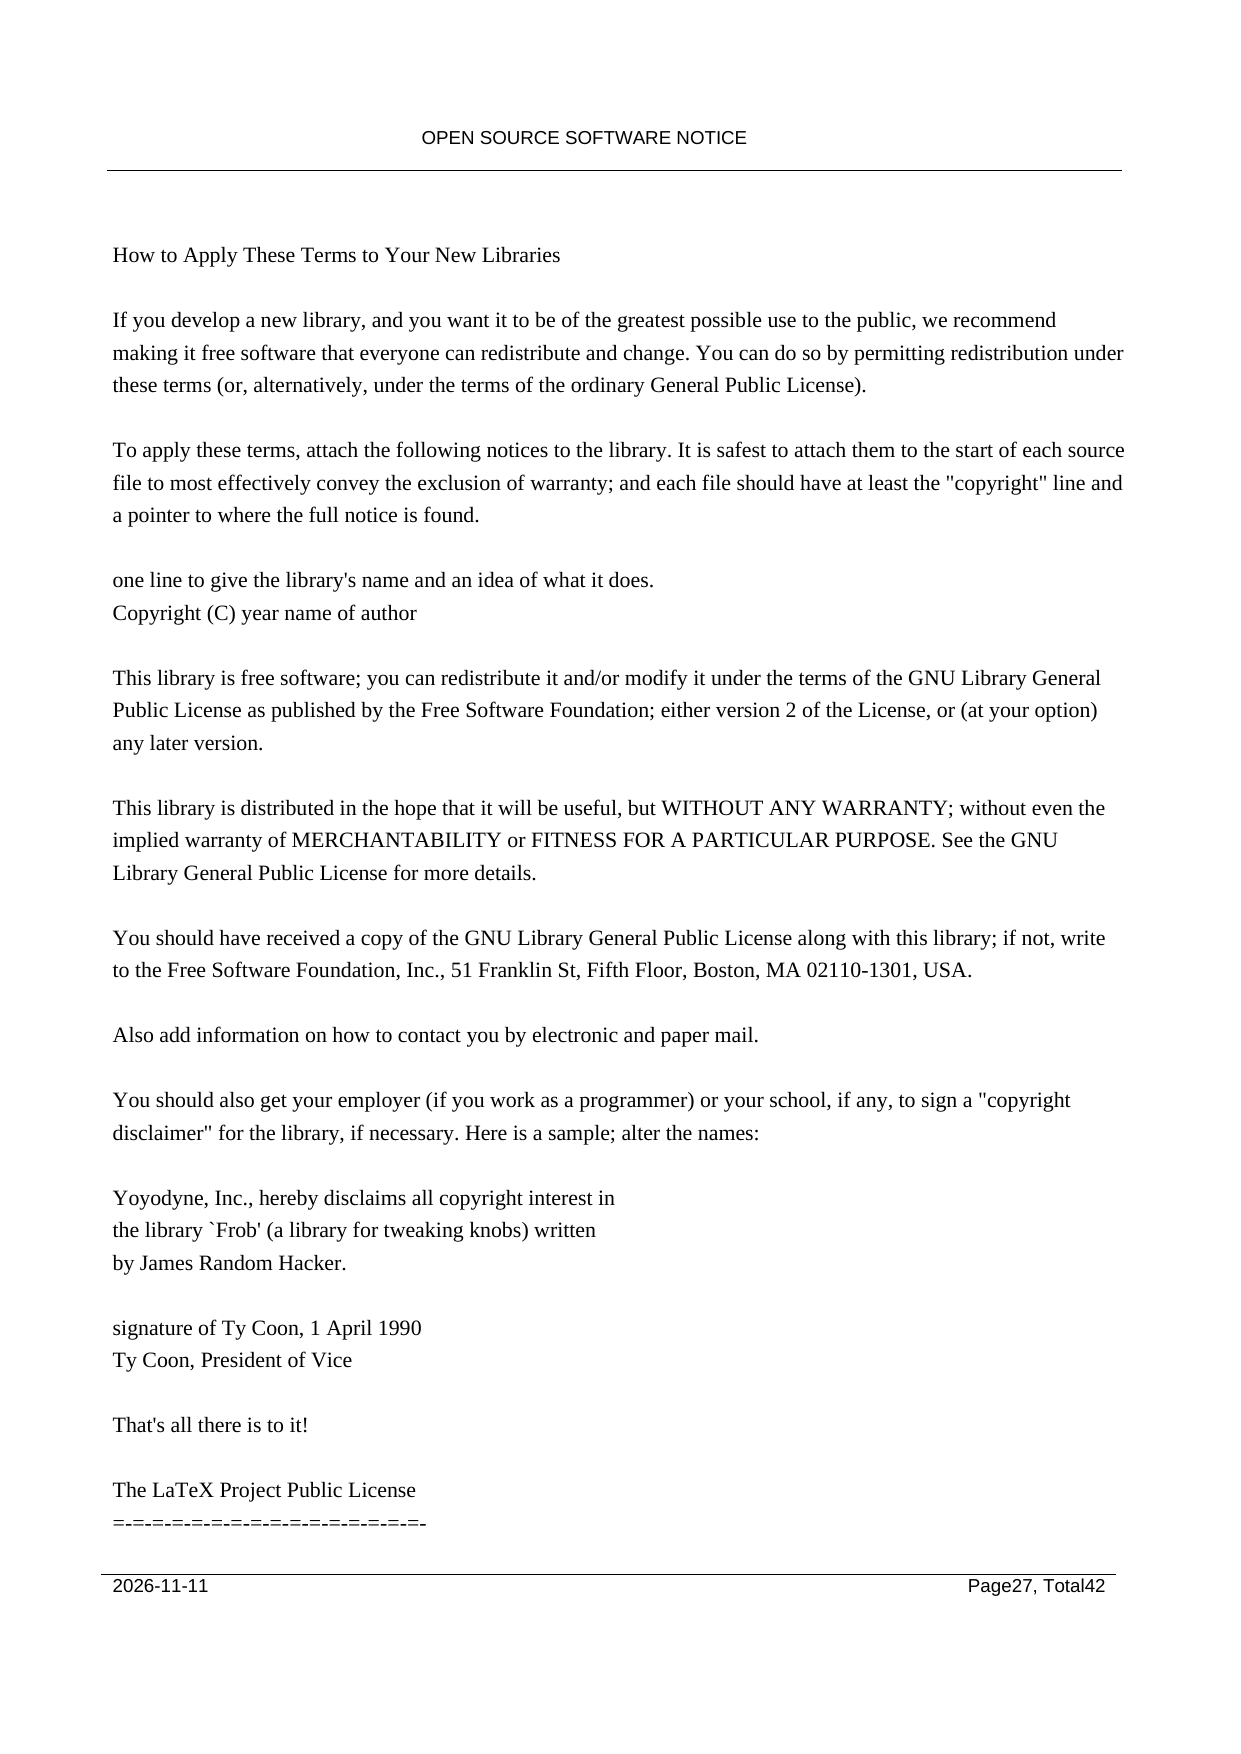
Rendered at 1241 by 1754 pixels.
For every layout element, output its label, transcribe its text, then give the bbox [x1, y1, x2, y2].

text =-=-=-=-=-=-=-=-=-=-=-=-=-=-=-=- [112, 1506, 1128, 1539]
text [112, 206, 1128, 1506]
